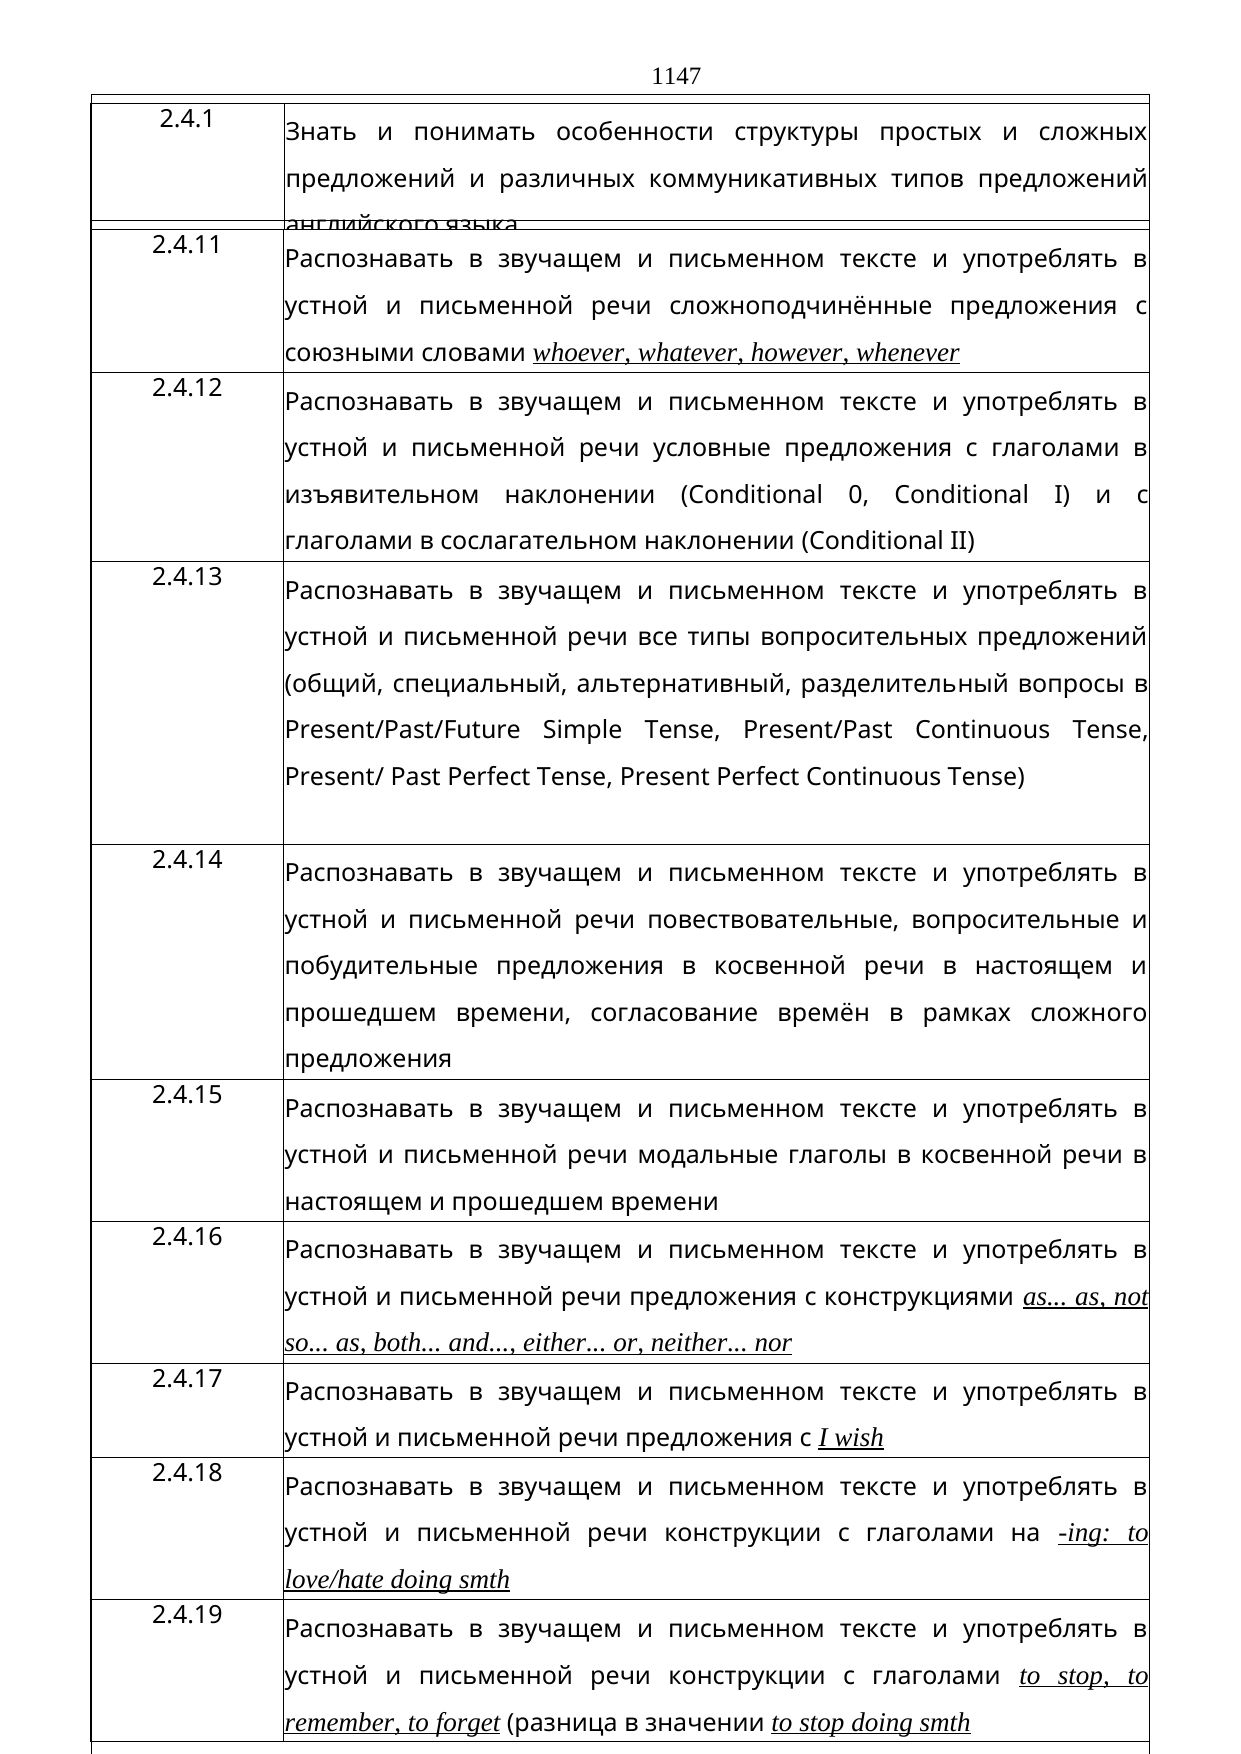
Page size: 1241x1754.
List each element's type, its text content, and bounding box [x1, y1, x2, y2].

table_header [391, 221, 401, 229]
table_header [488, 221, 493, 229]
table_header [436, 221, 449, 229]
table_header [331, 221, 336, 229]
table_cell Распознавать в звучащем и письменном тексте и употреблять в устной и письменной речи предложения с конструкциями as... as, not so... as, both... and..., either... or, neither... nor [284, 1222, 1149, 1363]
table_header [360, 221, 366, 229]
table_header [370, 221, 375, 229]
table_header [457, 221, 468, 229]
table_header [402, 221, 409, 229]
table_cell 2.4.12 [92, 373, 283, 561]
table_cell Распознавать в звучащем и письменном тексте и употреблять в устной и письменной речи конструкции с глаголами to stop, to remember, to forget (разница в значении to stop doing smth [284, 1600, 1149, 1741]
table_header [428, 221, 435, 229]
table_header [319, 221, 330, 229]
table_cell Распознавать в звучащем и письменном тексте и употреблять в устной и письменной речи модальные глаголы в косвенной речи в настоящем и прошедшем времени [284, 1080, 1149, 1221]
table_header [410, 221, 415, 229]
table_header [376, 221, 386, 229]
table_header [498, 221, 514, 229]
table_cell 2.4.17 [92, 1364, 283, 1457]
table_cell 2.4.13 [92, 562, 283, 844]
table_cell 2.4.14 [92, 845, 283, 1079]
table_cell 2.4.18 [92, 1458, 283, 1599]
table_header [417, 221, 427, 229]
table_cell Распознавать в звучащем и письменном тексте и употреблять в устной и письменной речи все типы вопросительных предложений (общий, специальный, альтернативный, разделительный вопросы в Present/Past/Future Simple Tense, Present/Past Continuous Tense, Present/ Past Perfect Tense, Present Perfect Continuous Tense) [284, 562, 1149, 844]
table_cell Распознавать в звучащем и письменном тексте и употреблять в устной и письменной речи конструкции с глаголами на -ing: to love/hate doing smth [284, 1458, 1149, 1599]
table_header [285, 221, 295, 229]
table_cell 2.4.16 [92, 1222, 283, 1363]
table_header 2.4.11 [92, 230, 283, 372]
table_cell Распознавать в звучащем и письменном тексте и употреблять в устной и письменной речи условные предложения с глаголами в изъявительном наклонении (Conditional 0, Conditional I) и с глаголами в сослагательном наклонении (Conditional II) [284, 373, 1149, 561]
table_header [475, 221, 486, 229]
table_cell Распознавать в звучащем и письменном тексте и употреблять в устной и письменной речи повествовательные, вопросительные и побудительные предложения в косвенной речи в настоящем и прошедшем времени, согласование времён в рамках сложного предложения [284, 845, 1149, 1079]
table_cell 2.4.15 [92, 1080, 283, 1221]
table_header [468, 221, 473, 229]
table_header Знать и понимать особенности структуры простых и сложных предложений и различных коммуникативных типов предложений английского языка [285, 104, 1149, 220]
table_cell Распознавать в звучащем и письменном тексте и употреблять в устной и письменной речи предложения с I wish [284, 1364, 1149, 1457]
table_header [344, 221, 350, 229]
table_cell 2.4.19 [92, 1600, 283, 1741]
table_header 2.4.1 [92, 104, 284, 220]
table_header Распознавать в звучащем и письменном тексте и употреблять в устной и письменной речи сложноподчинённые предложения с союзными словами whoever, whatever, however, whenever [284, 230, 1149, 372]
